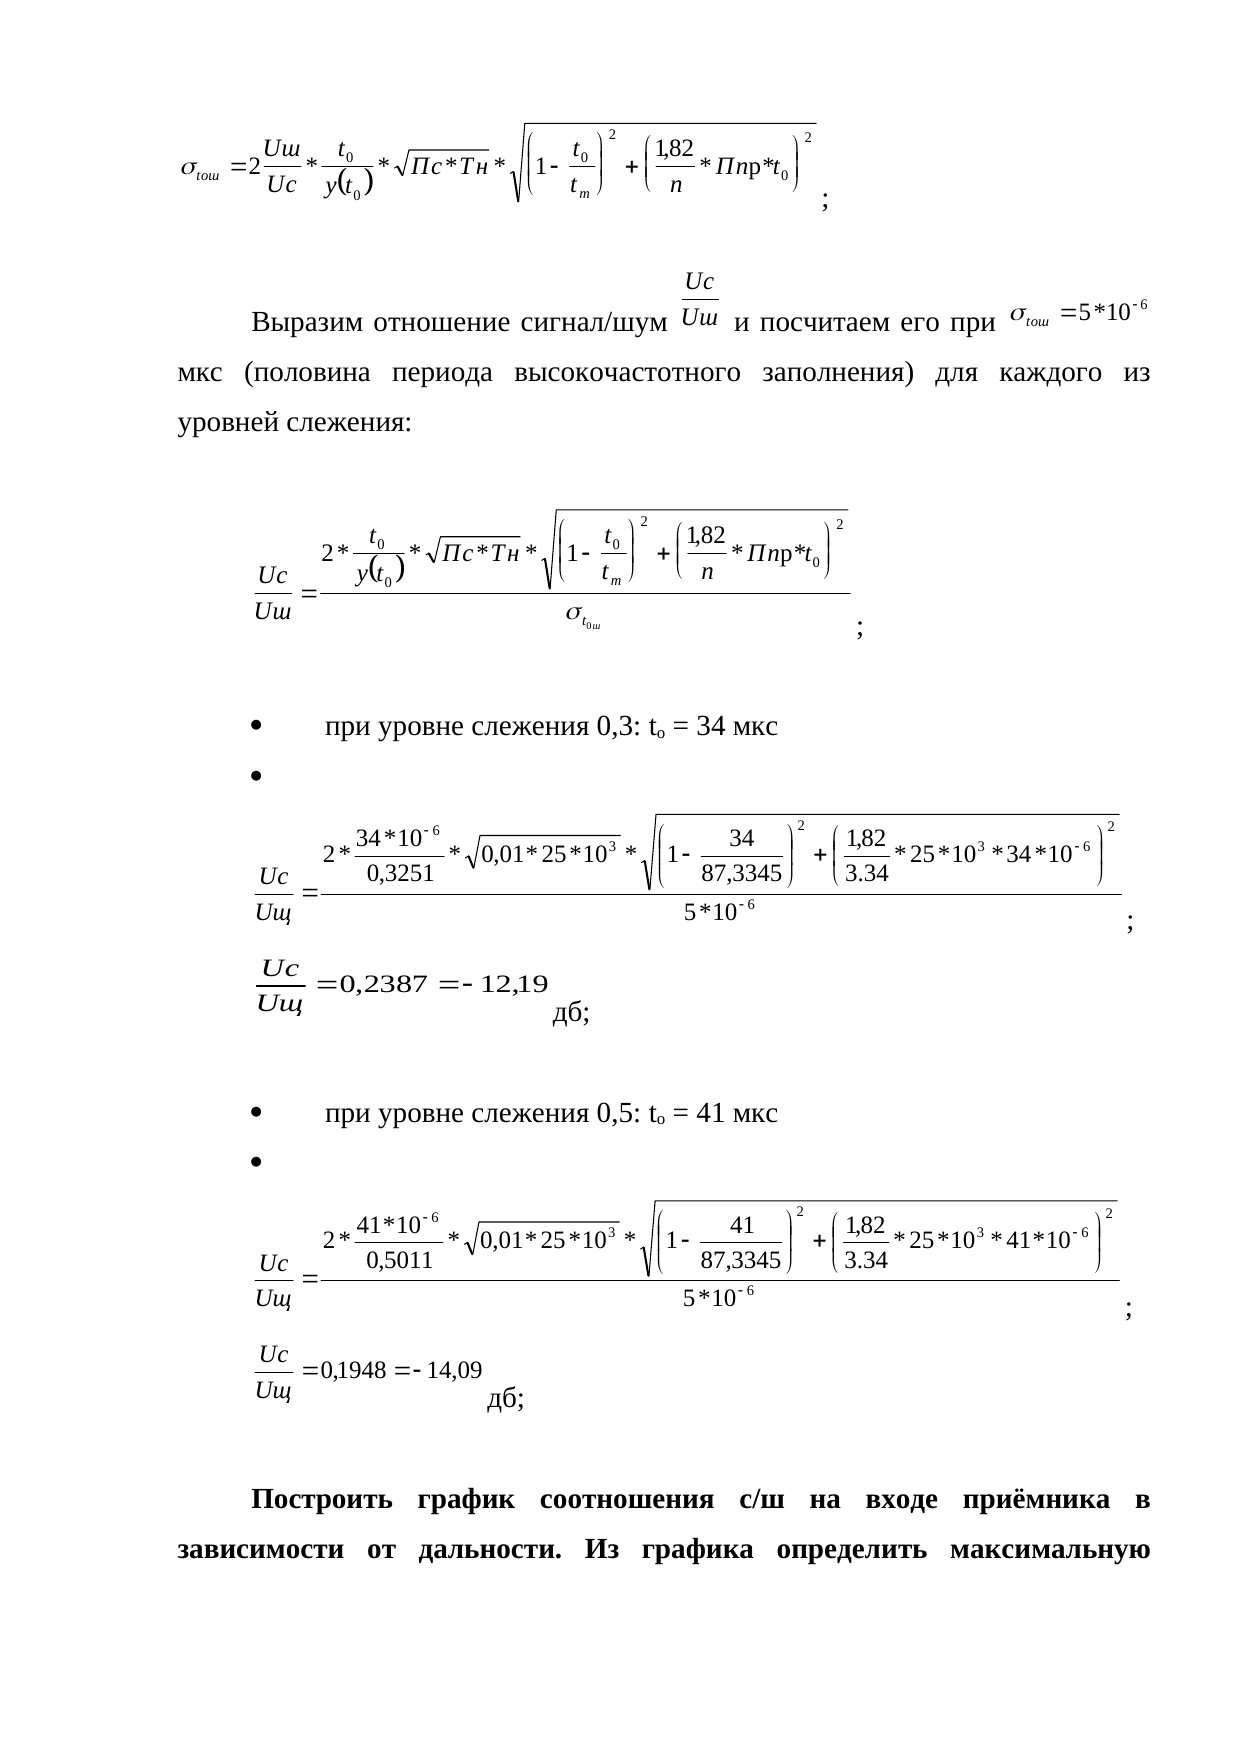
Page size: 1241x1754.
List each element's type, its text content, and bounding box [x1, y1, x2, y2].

text ; [177, 809, 1152, 936]
list при уровне слежения 0,5: to = 41 мкс [177, 1095, 1152, 1128]
text дб; [177, 1339, 1152, 1414]
text ; [177, 505, 1152, 641]
text Выразим отношение сигнал/шум и посчитаем его при мкс (половина периода высокочастотного заполнения) для каждого из уровней слежения: [177, 264, 1152, 438]
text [177, 1481, 1152, 1565]
text ; [177, 1196, 1152, 1322]
list при уровне слежения 0,3: to = 34 мкс [177, 708, 1152, 742]
text дб; [177, 952, 1152, 1028]
